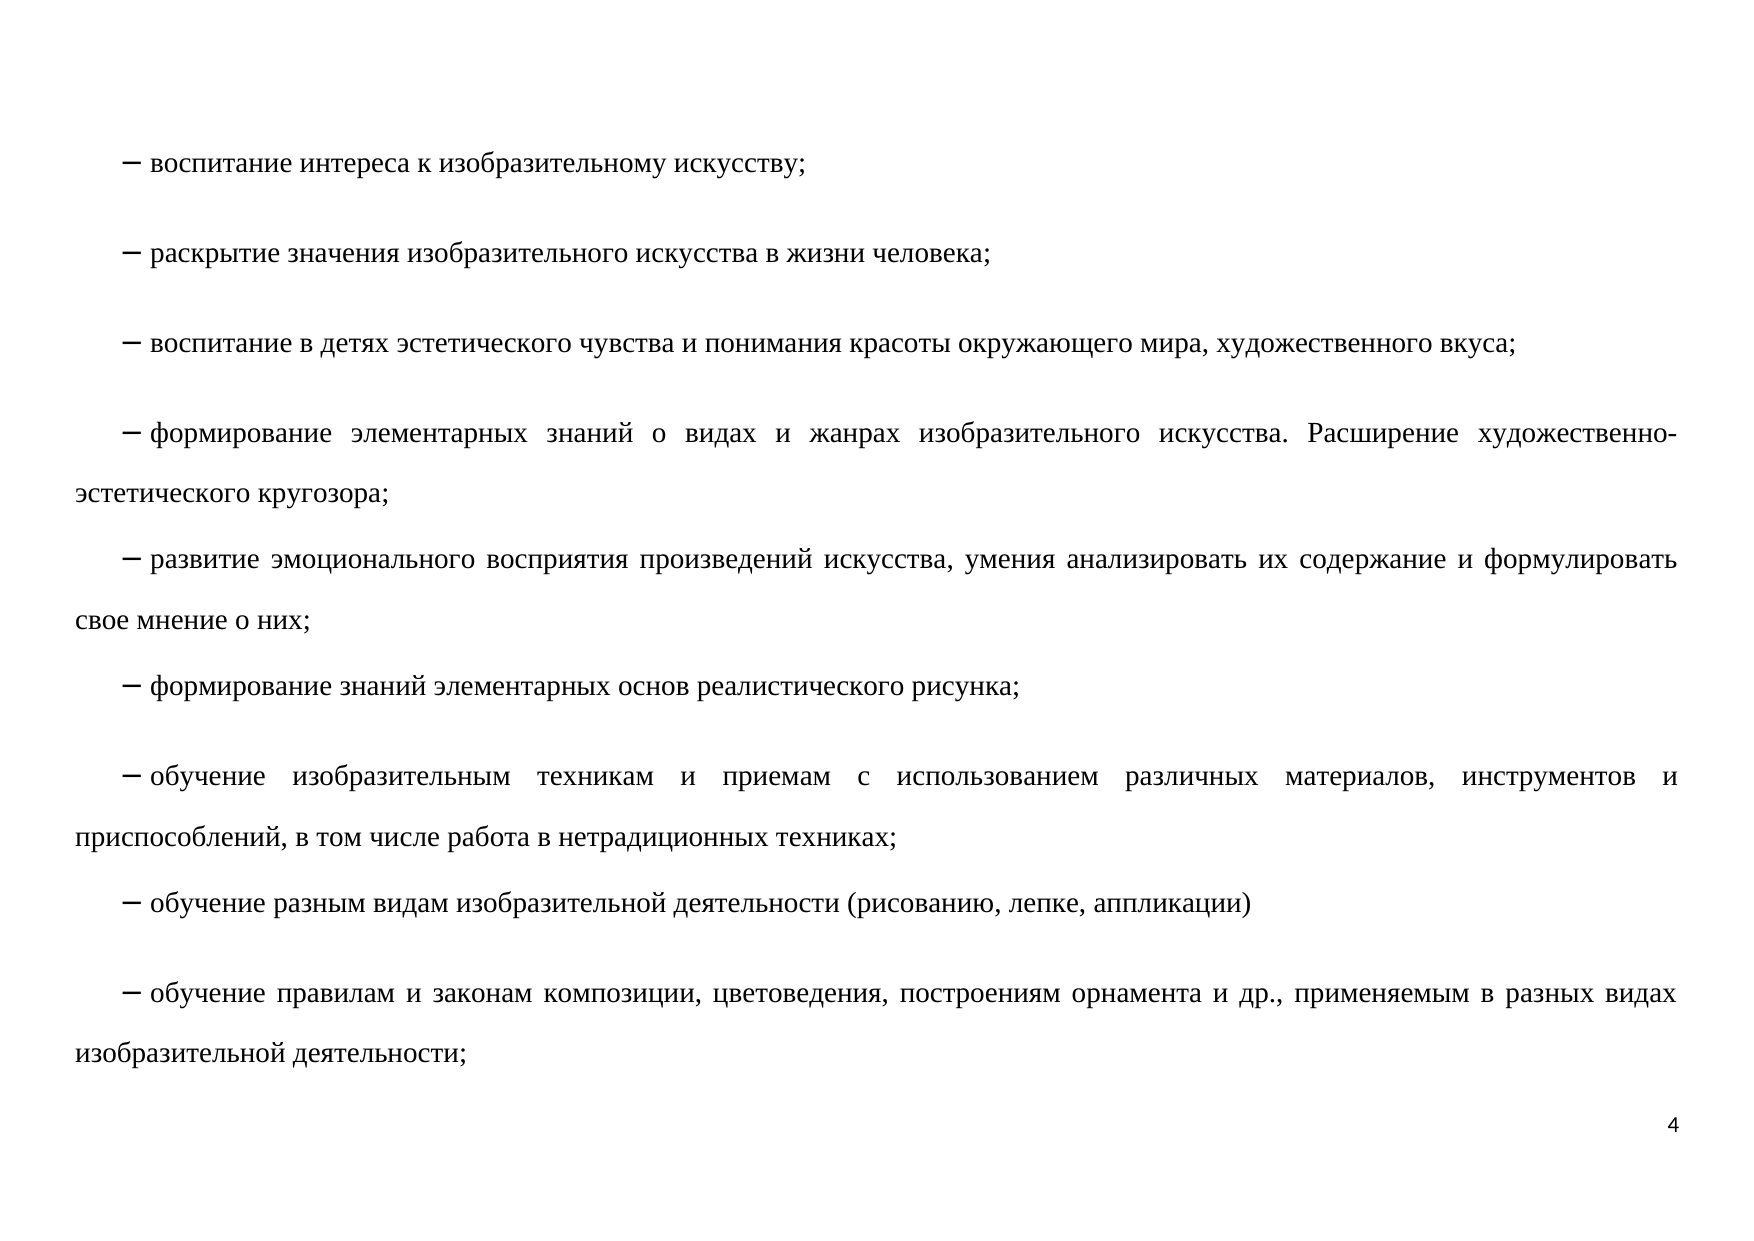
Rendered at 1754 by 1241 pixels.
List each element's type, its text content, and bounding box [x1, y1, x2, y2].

list обучение разным видам изобразительной деятельности (рисованию, лепке, аппликации) [75, 869, 1679, 929]
list развитие эмоционального восприятия произведений искусства, умения анализировать их содержание и формулировать свое мнение о них; [75, 526, 1679, 636]
list обучение изобразительным техникам и приемам с использованием различных материалов, инструментов и приспособлений, в том числе работа в нетрадиционных техниках; [75, 742, 1679, 852]
list формирование знаний элементарных основ реалистического рисунка; [75, 653, 1679, 712]
list обучение правилам и законам композиции, цветоведения, построениям орнамента и др., применяемым в разных видах изобразительной деятельности; [75, 959, 1679, 1069]
list формирование элементарных знаний о видах и жанрах изобразительного искусства. Расширение художественно-эстетического кругозора; [75, 399, 1679, 509]
list воспитание интереса к изобразительному искусству; [75, 130, 1679, 189]
list воспитание в детях эстетического чувства и понимания красоты окружающего мира, художественного вкуса; [75, 309, 1679, 369]
list раскрытие значения изобразительного искусства в жизни человека; [75, 219, 1679, 279]
